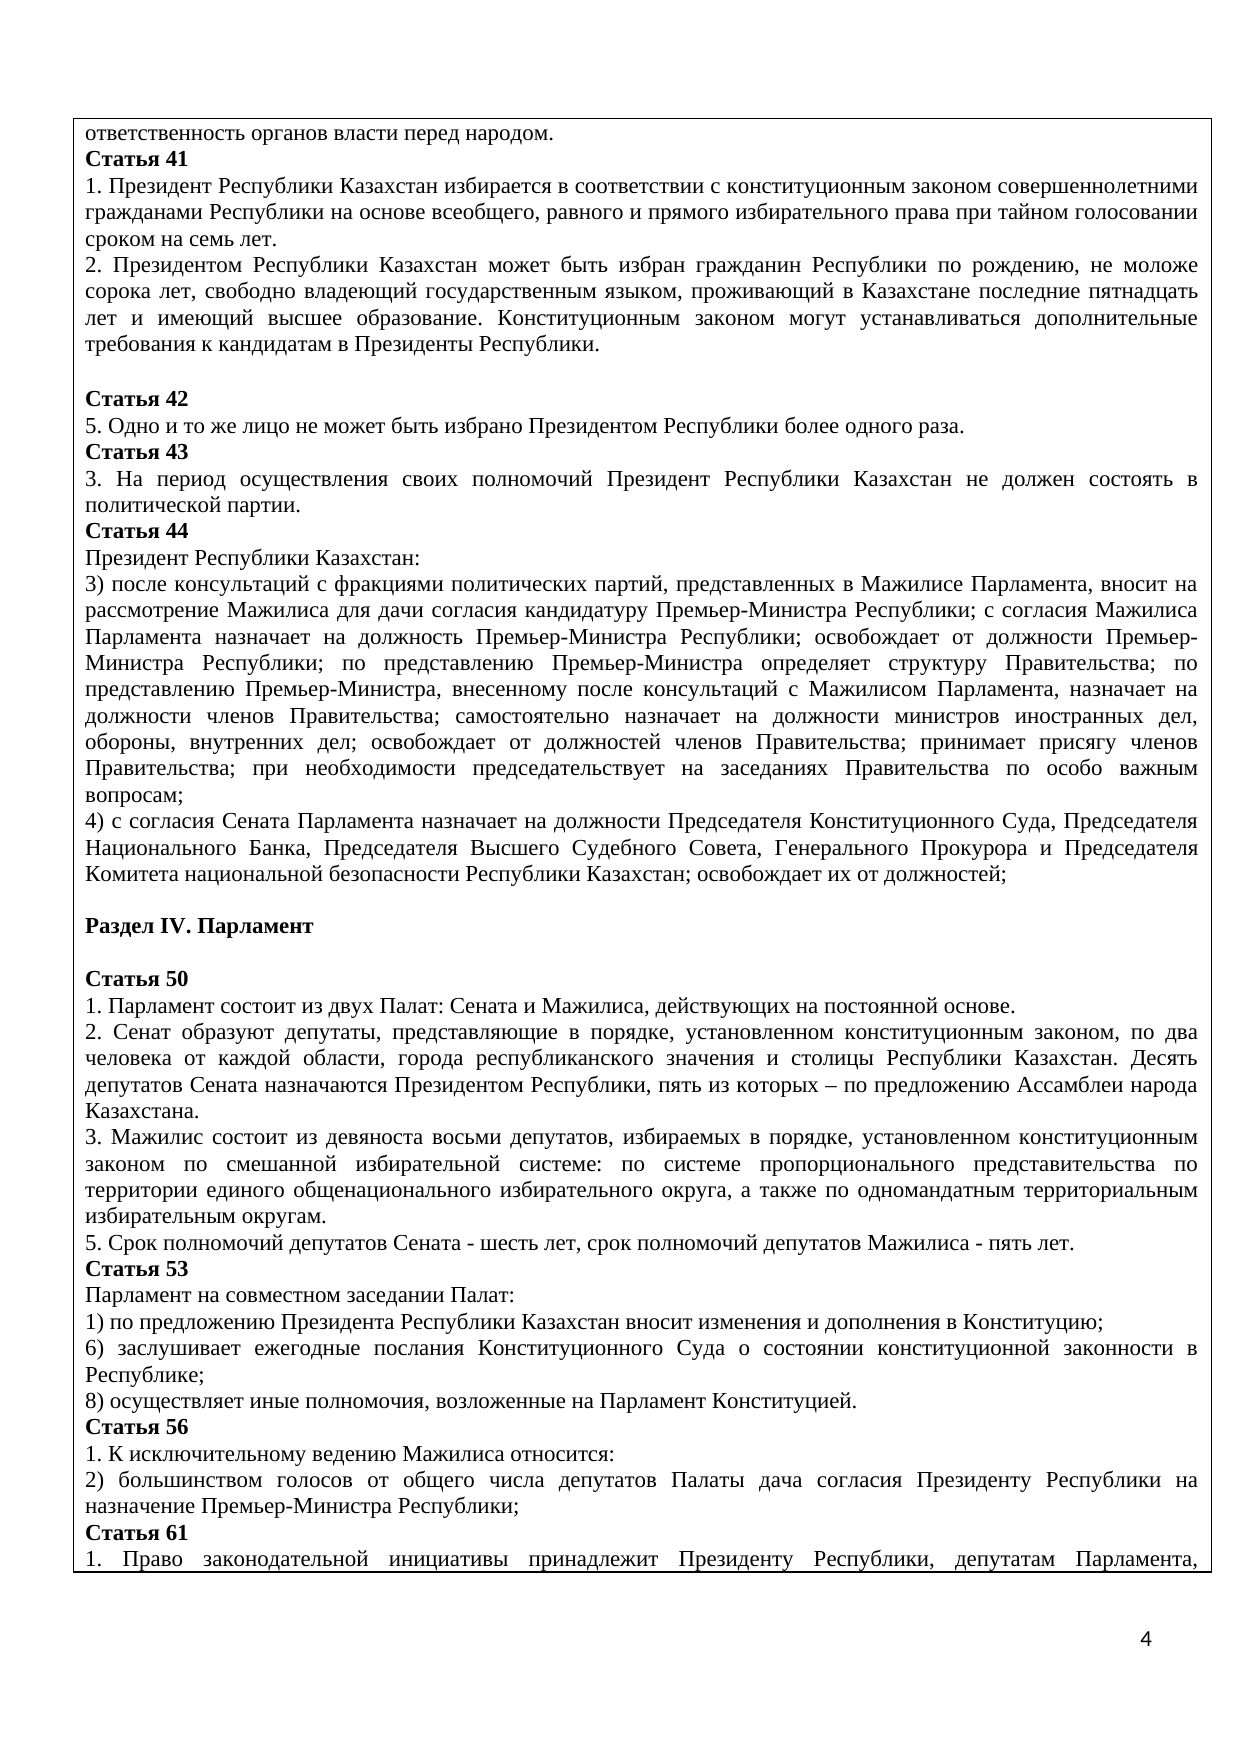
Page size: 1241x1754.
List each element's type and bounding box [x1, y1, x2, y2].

table_cell [74, 119, 1211, 1571]
